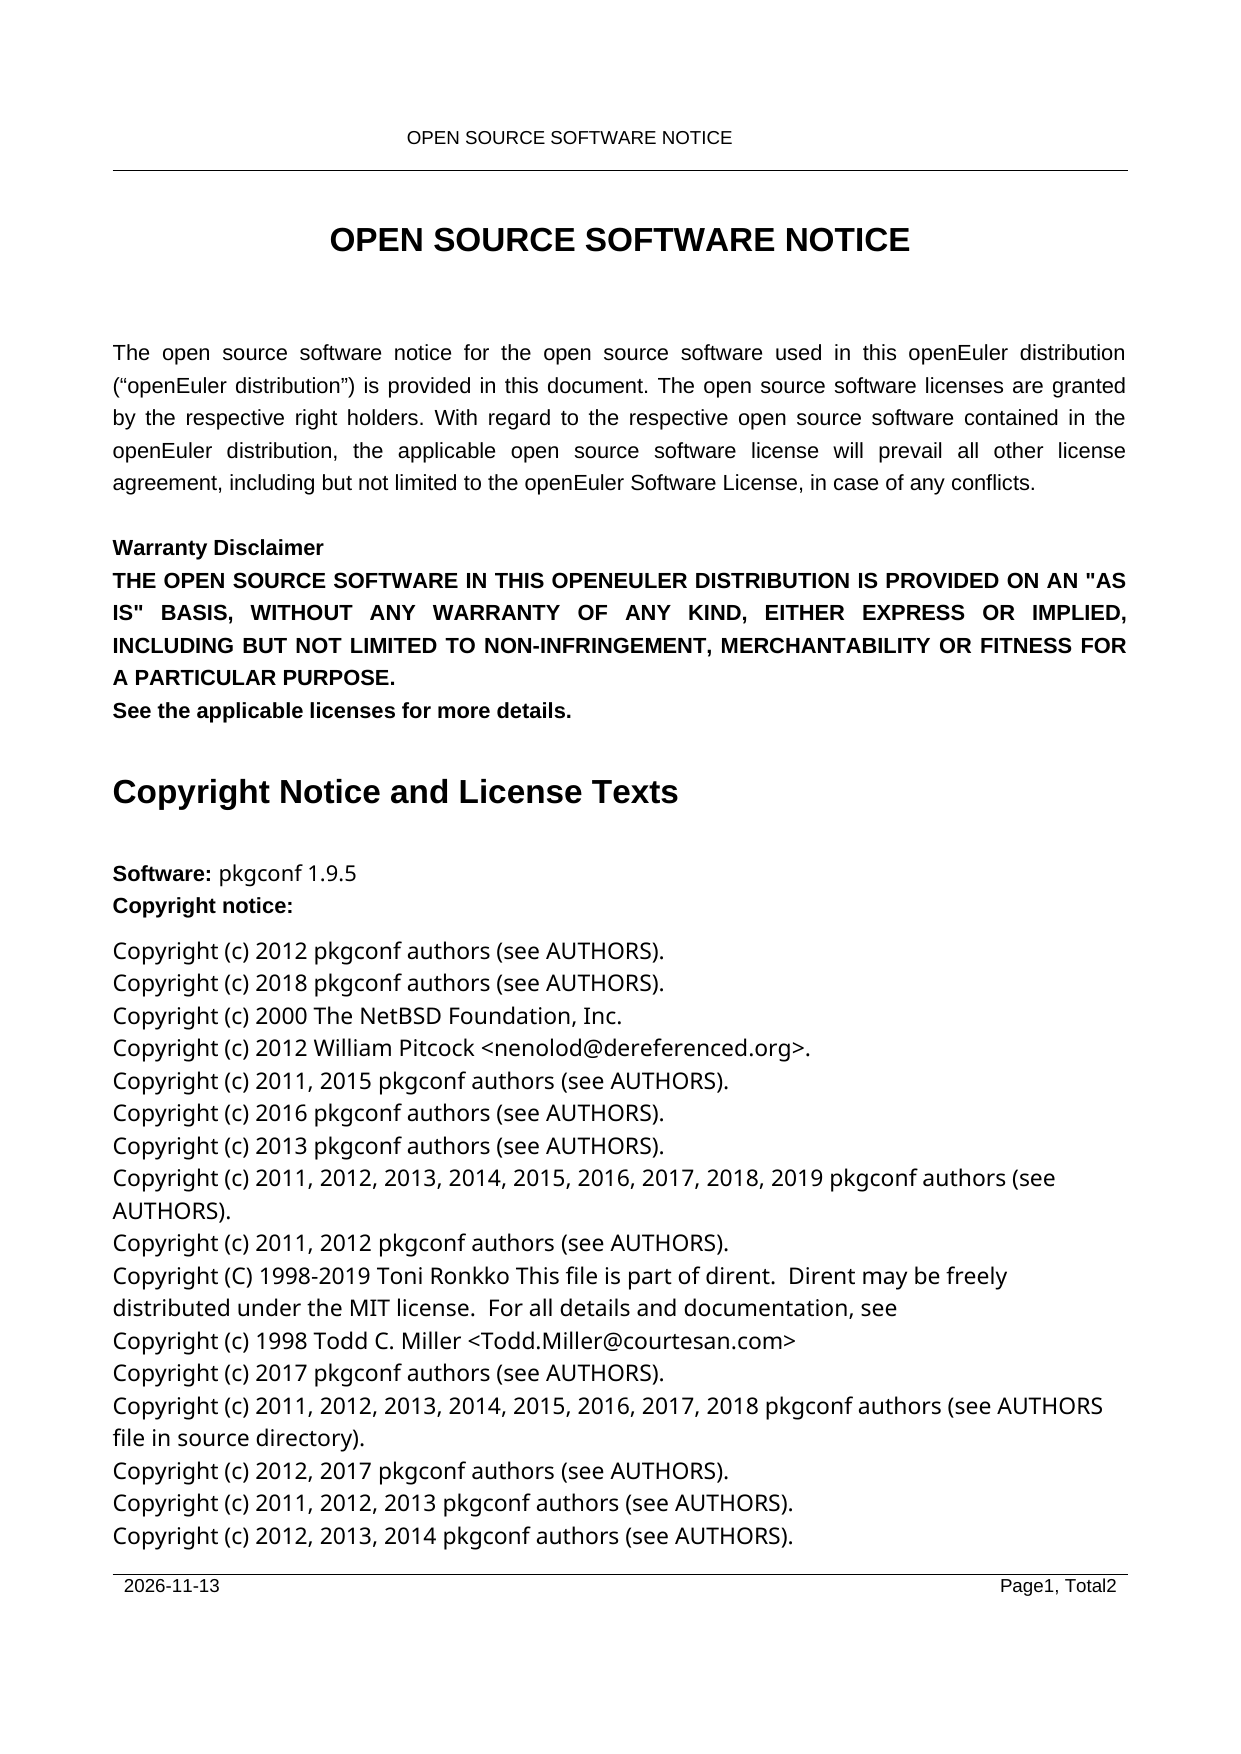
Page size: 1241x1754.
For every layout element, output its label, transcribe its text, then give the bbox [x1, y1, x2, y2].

text Warranty Disclaimer [112, 531, 1128, 564]
text OPEN SOURCE SOFTWARE NOTICE [112, 206, 1128, 271]
text Copyright notice: [112, 889, 1128, 921]
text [112, 934, 1128, 1551]
text The open source software notice for the open source software used in this openEuler distribution (“openEuler distribution”) is provided in this document. The open source software licenses are granted by the respective right holders. With regard to the respective open source software contained in the openEuler distribution, the applicable open source software license will prevail all other license agreement, including but not limited to the openEuler Software License, in case of any conflicts. [112, 336, 1128, 499]
text Copyright Notice and License Texts [112, 759, 1128, 824]
text THE OPEN SOURCE SOFTWARE IN THIS OPENEULER DISTRIBUTION IS PROVIDED ON AN "AS IS" BASIS, WITHOUT ANY WARRANTY OF ANY KIND, EITHER EXPRESS OR IMPLIED, INCLUDING BUT NOT LIMITED TO NON-INFRINGEMENT, MERCHANTABILITY OR FITNESS FOR A PARTICULAR PURPOSE. See the applicable licenses for more details. [112, 564, 1128, 726]
title Software: pkgconf 1.9.5 [112, 856, 1128, 889]
